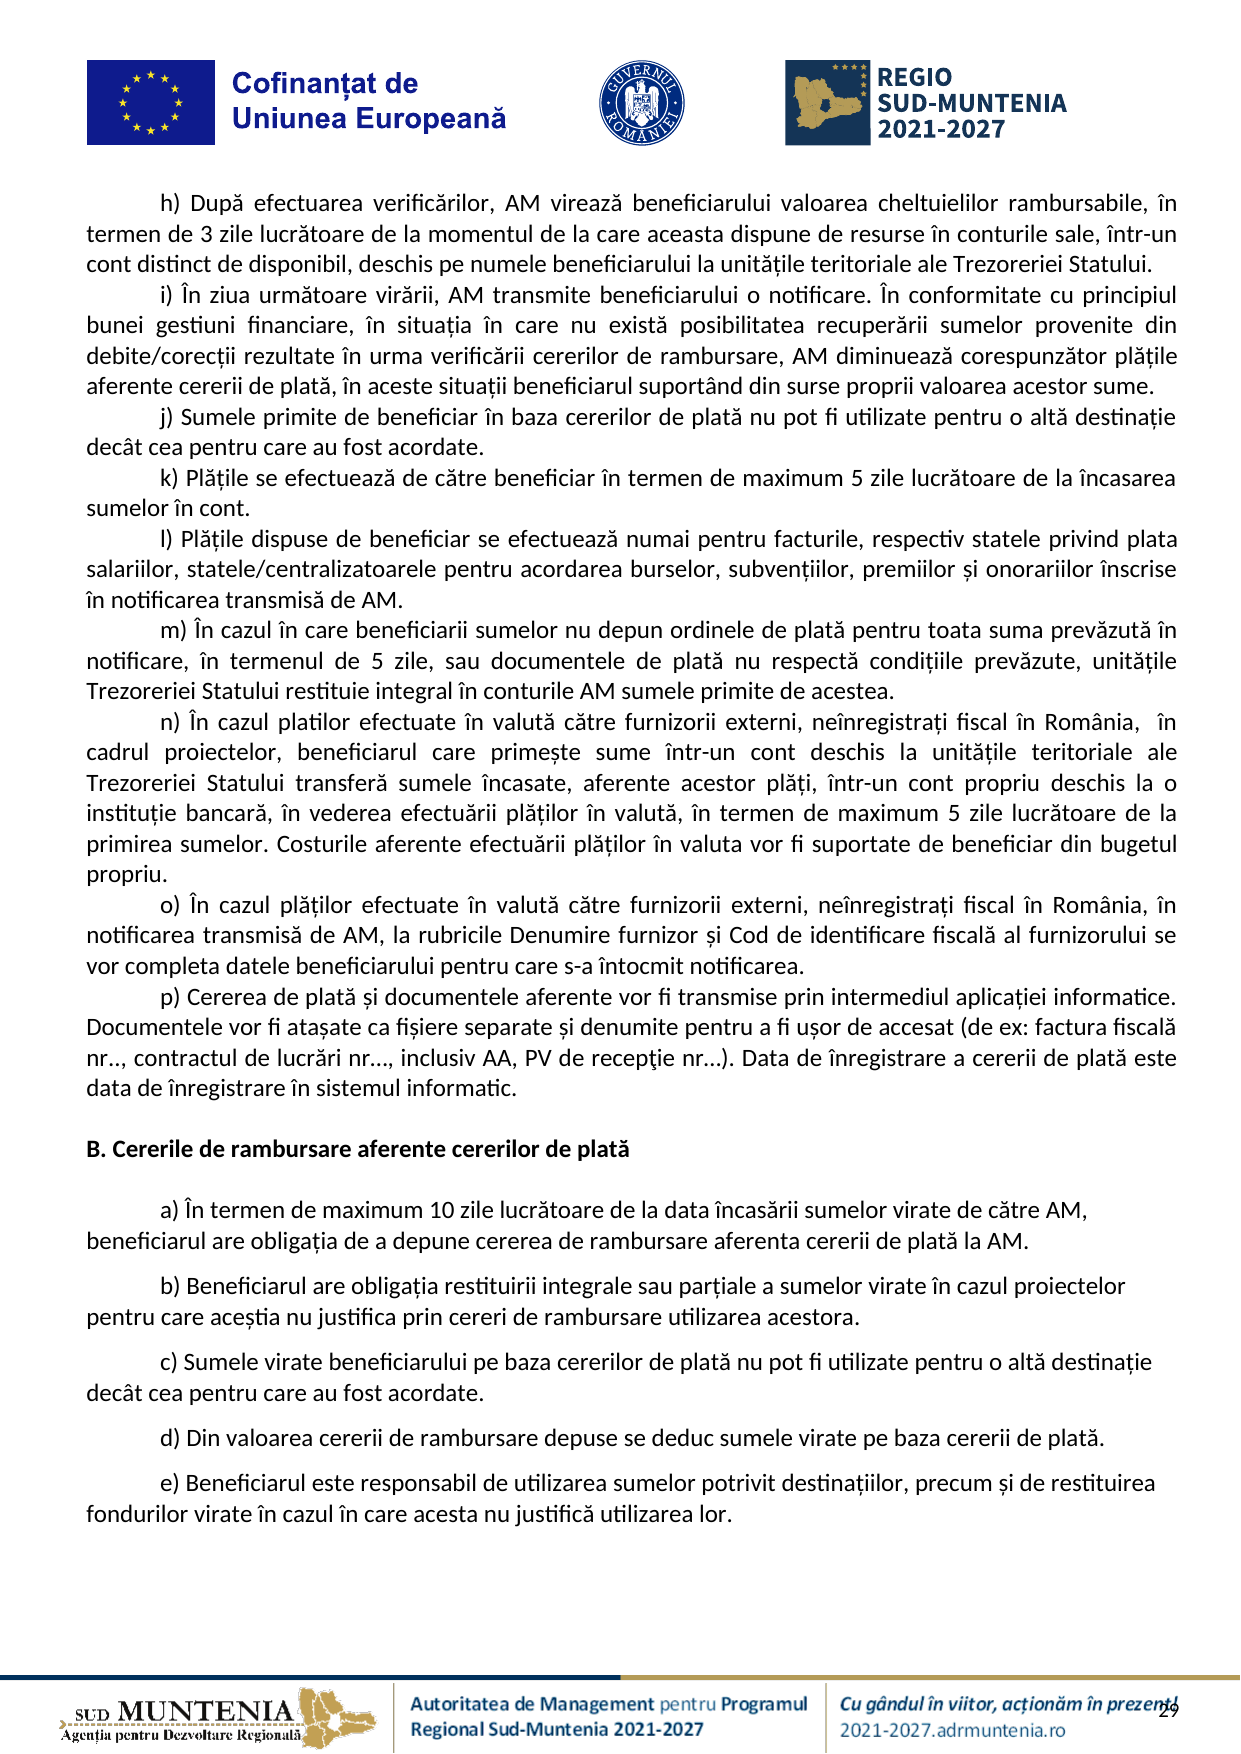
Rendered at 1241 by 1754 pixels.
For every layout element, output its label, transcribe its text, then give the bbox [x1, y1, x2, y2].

list j) Sumele primite de beneficiar în baza cererilor de plată nu pot fi utilizate pentru o altă destinație decât cea pentru care au fost acordate. [86, 401, 1179, 462]
list b) Beneficiarul are obligația restituirii integrale sau parțiale a sumelor virate în cazul proiectelor pentru care aceștia nu justifica prin cereri de rambursare utilizarea acestora. [86, 1270, 1179, 1331]
list i) În ziua următoare virării, AM transmite beneficiarului o notificare. În conformitate cu principiul bunei gestiuni financiare, în situația în care nu există posibilitatea recuperării sumelor provenite din debite/corecții rezultate în urma verificării cererilor de rambursare, AM diminuează corespunzător plățile aferente cererii de plată, în aceste situații beneficiarul suportând din surse proprii valoarea acestor sume. [86, 279, 1179, 401]
list p) Cererea de plată și documentele aferente vor fi transmise prin intermediul aplicației informatice. Documentele vor fi atașate ca fișiere separate și denumite pentru a fi ușor de accesat (de ex: factura fiscală nr.., contractul de lucrări nr…, inclusiv AA, PV de recepţie nr…). Data de înregistrare a cererii de plată este data de înregistrare în sistemul informatic. [86, 981, 1179, 1103]
list l) Plățile dispuse de beneficiar se efectuează numai pentru facturile, respectiv statele privind plata salariilor, statele/centralizatoarele pentru acordarea burselor, subvențiilor, premiilor și onorariilor înscrise în notificarea transmisă de AM. [86, 523, 1179, 614]
text B. Cererile de rambursare aferente cererilor de plată [86, 1133, 1179, 1164]
picture [0, 1675, 1241, 1754]
list a) În termen de maximum 10 zile lucrătoare de la data încasării sumelor virate de către AM, beneficiarul are obligația de a depune cererea de rambursare aferenta cererii de plată la AM. [86, 1194, 1179, 1255]
list d) Din valoarea cererii de rambursare depuse se deduc sumele virate pe baza cererii de plată. [86, 1422, 1179, 1453]
list k) Plățile se efectuează de către beneficiar în termen de maximum 5 zile lucrătoare de la încasarea sumelor în cont. [86, 462, 1179, 523]
list n) În cazul platilor efectuate în valută către furnizorii externi, neînregistrați fiscal în România, în cadrul proiectelor, beneficiarul care primește sume într-un cont deschis la unitățile teritoriale ale Trezoreriei Statului transferă sumele încasate, aferente acestor plăți, într-un cont propriu deschis la o instituție bancară, în vederea efectuării plăților în valută, în termen de maximum 5 zile lucrătoare de la primirea sumelor. Costurile aferente efectuării plăților în valuta vor fi suportate de beneficiar din bugetul propriu. [86, 706, 1179, 889]
list h) După efectuarea verificărilor, AM virează beneficiarului valoarea cheltuielilor rambursabile, în termen de 3 zile lucrătoare de la momentul de la care aceasta dispune de resurse în conturile sale, într-un cont distinct de disponibil, deschis pe numele beneficiarului la unitățile teritoriale ale Trezoreriei Statului. [86, 187, 1179, 279]
list m) În cazul în care beneficiarii sumelor nu depun ordinele de plată pentru toata suma prevăzută în notificare, în termenul de 5 zile, sau documentele de plată nu respectă condițiile prevăzute, unitățile Trezoreriei Statului restituie integral în conturile AM sumele primite de acestea. [86, 614, 1179, 706]
list o) În cazul plăților efectuate în valută către furnizorii externi, neînregistrați fiscal în România, în notificarea transmisă de AM, la rubricile Denumire furnizor și Cod de identificare fiscală al furnizorului se vor completa datele beneficiarului pentru care s-a întocmit notificarea. [86, 889, 1179, 981]
list e) Beneficiarul este responsabil de utilizarea sumelor potrivit destinațiilor, precum și de restituirea fondurilor virate în cazul în care acesta nu justifică utilizarea lor. [86, 1468, 1179, 1529]
list c) Sumele virate beneficiarului pe baza cererilor de plată nu pot fi utilizate pentru o altă destinație decât cea pentru care au fost acordate. [86, 1346, 1179, 1407]
